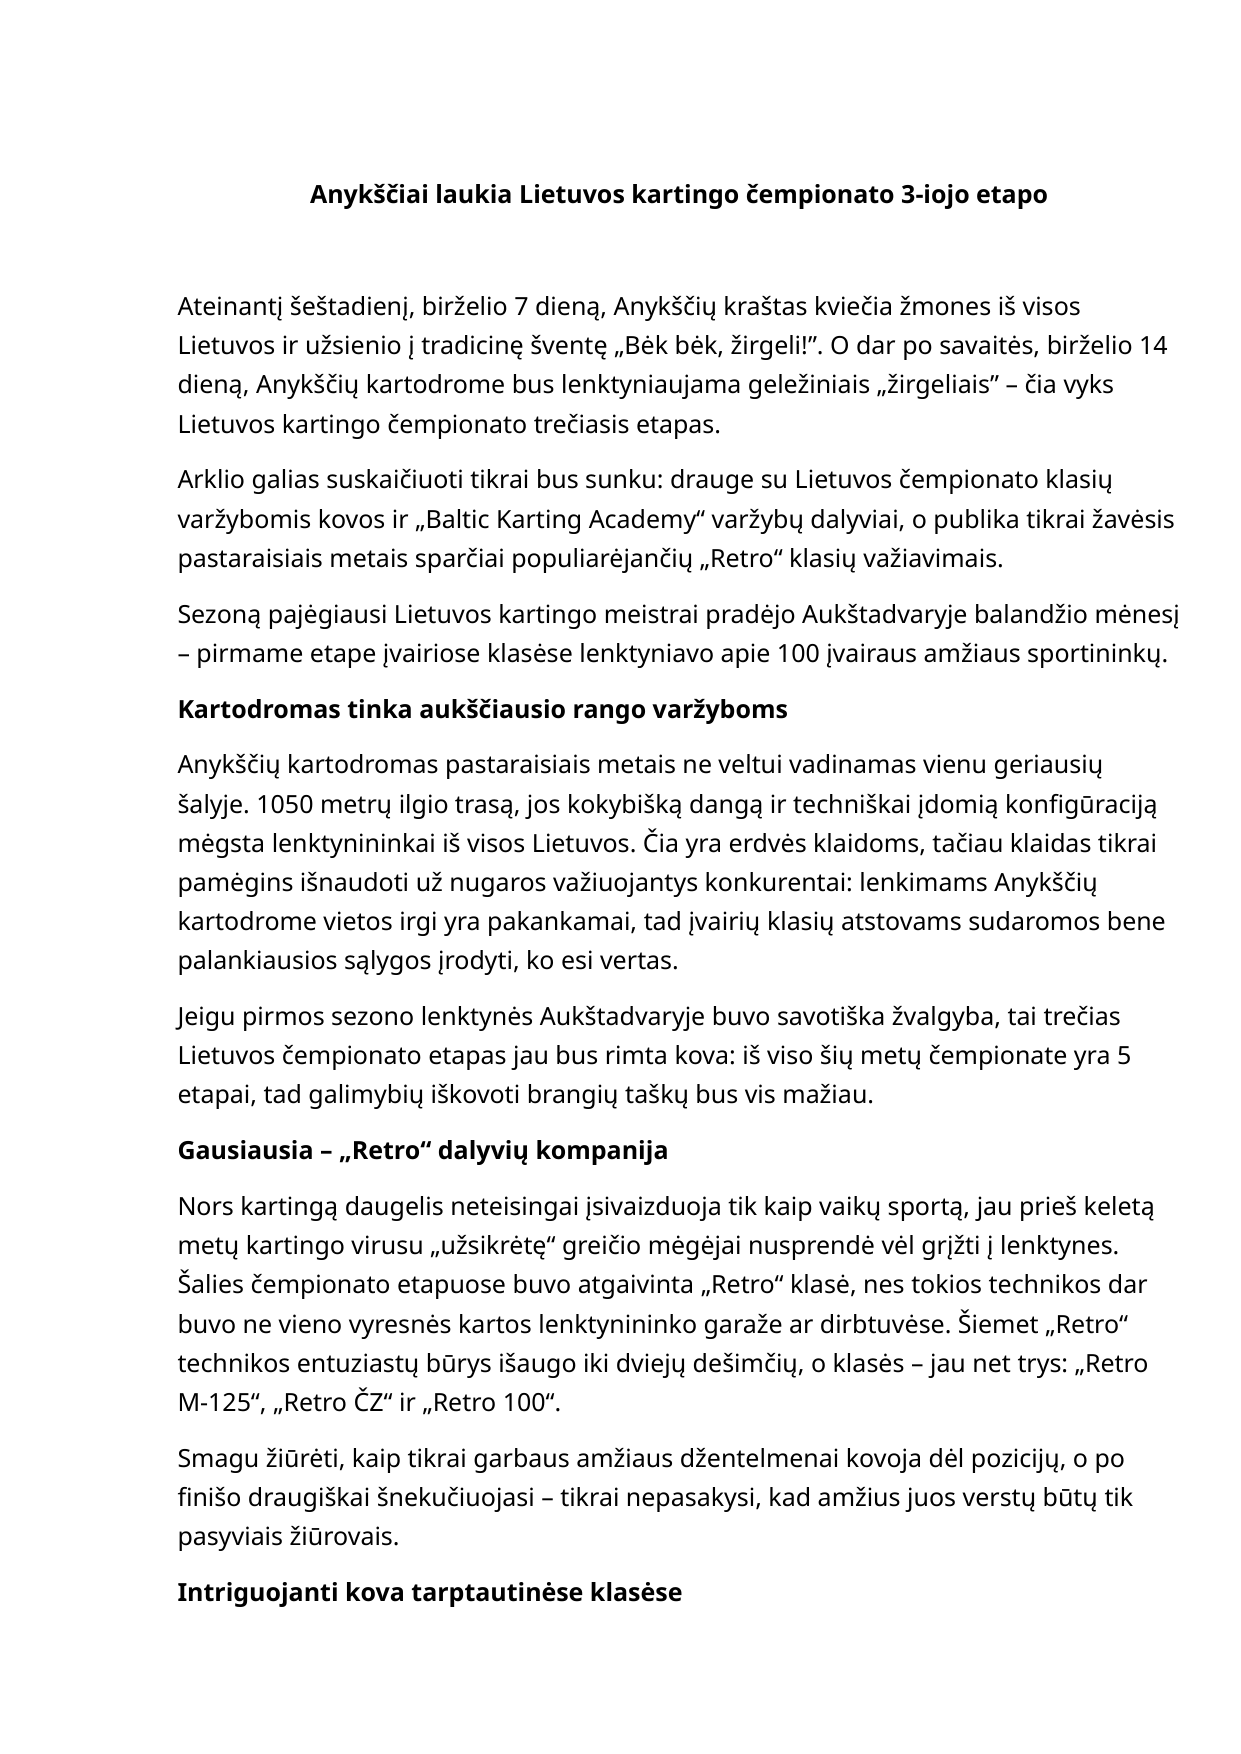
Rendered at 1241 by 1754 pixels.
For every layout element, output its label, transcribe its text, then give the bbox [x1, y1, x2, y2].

text Intriguojanti kova tarptautinėse klasėse [177, 1575, 1181, 1609]
text Jeigu pirmos sezono lenktynės Aukštadvaryje buvo savotiška žvalgyba, tai trečias Lietuvos čempionato etapas jau bus rimta kova: iš viso šių metų čempionate yra 5 etapai, tad galimybių iškovoti brangių taškų bus vis mažiau. [177, 999, 1181, 1111]
text Gausiausia – „Retro“ dalyvių kompanija [177, 1133, 1181, 1167]
text Arklio galias suskaičiuoti tikrai bus sunku: drauge su Lietuvos čempionato klasių varžybomis kovos ir „Baltic Karting Academy“ varžybų dalyviai, o publika tikrai žavėsis pastaraisiais metais sparčiai populiarėjančių „Retro“ klasių važiavimais. [177, 462, 1181, 574]
text Sezoną pajėgiausi Lietuvos kartingo meistrai pradėjo Aukštadvaryje balandžio mėnesį – pirmame etape įvairiose klasėse lenktyniavo apie 100 įvairaus amžiaus sportininkų. [177, 596, 1181, 669]
text Anykščių kartodromas pastaraisiais metais ne veltui vadinamas vienu geriausių šalyje. 1050 metrų ilgio trasą, jos kokybišką dangą ir techniškai įdomią konfigūraciją mėgsta lenktynininkai iš visos Lietuvos. Čia yra erdvės klaidoms, tačiau klaidas tikrai pamėgins išnaudoti už nugaros važiuojantys konkurentai: lenkimams Anykščių kartodrome vietos irgi yra pakankamai, tad įvairių klasių atstovams sudaromos bene palankiausios sąlygos įrodyti, ko esi vertas. [177, 747, 1181, 977]
text Ateinantį šeštadienį, birželio 7 dieną, Anykščių kraštas kviečia žmones iš visos Lietuvos ir užsienio į tradicinę šventę „Bėk bėk, žirgeli!”. O dar po savaitės, birželio 14 dieną, Anykščių kartodrome bus lenktyniaujama geležiniais „žirgeliais” – čia vyks Lietuvos kartingo čempionato trečiasis etapas. [177, 289, 1181, 440]
text Smagu žiūrėti, kaip tikrai garbaus amžiaus džentelmenai kovoja dėl pozicijų, o po finišo draugiškai šnekučiuojasi – tikrai nepasakysi, kad amžius juos verstų būtų tik pasyviais žiūrovais. [177, 1441, 1181, 1553]
text Nors kartingą daugelis neteisingai įsivaizduoja tik kaip vaikų sportą, jau prieš keletą metų kartingo virusu „užsikrėtę“ greičio mėgėjai nusprendė vėl grįžti į lenktynes. Šalies čempionato etapuose buvo atgaivinta „Retro“ klasė, nes tokios technikos dar buvo ne vieno vyresnės kartos lenktynininko garaže ar dirbtuvėse. Šiemet „Retro“ technikos entuziastų būrys išaugo iki dviejų dešimčių, o klasės – jau net trys: „Retro M-125“, „Retro ČZ“ ir „Retro 100“. [177, 1189, 1181, 1419]
text Kartodromas tinka aukščiausio rango varžyboms [177, 691, 1181, 725]
text Anykščiai laukia Lietuvos kartingo čempionato 3-iojo etapo [177, 177, 1181, 211]
